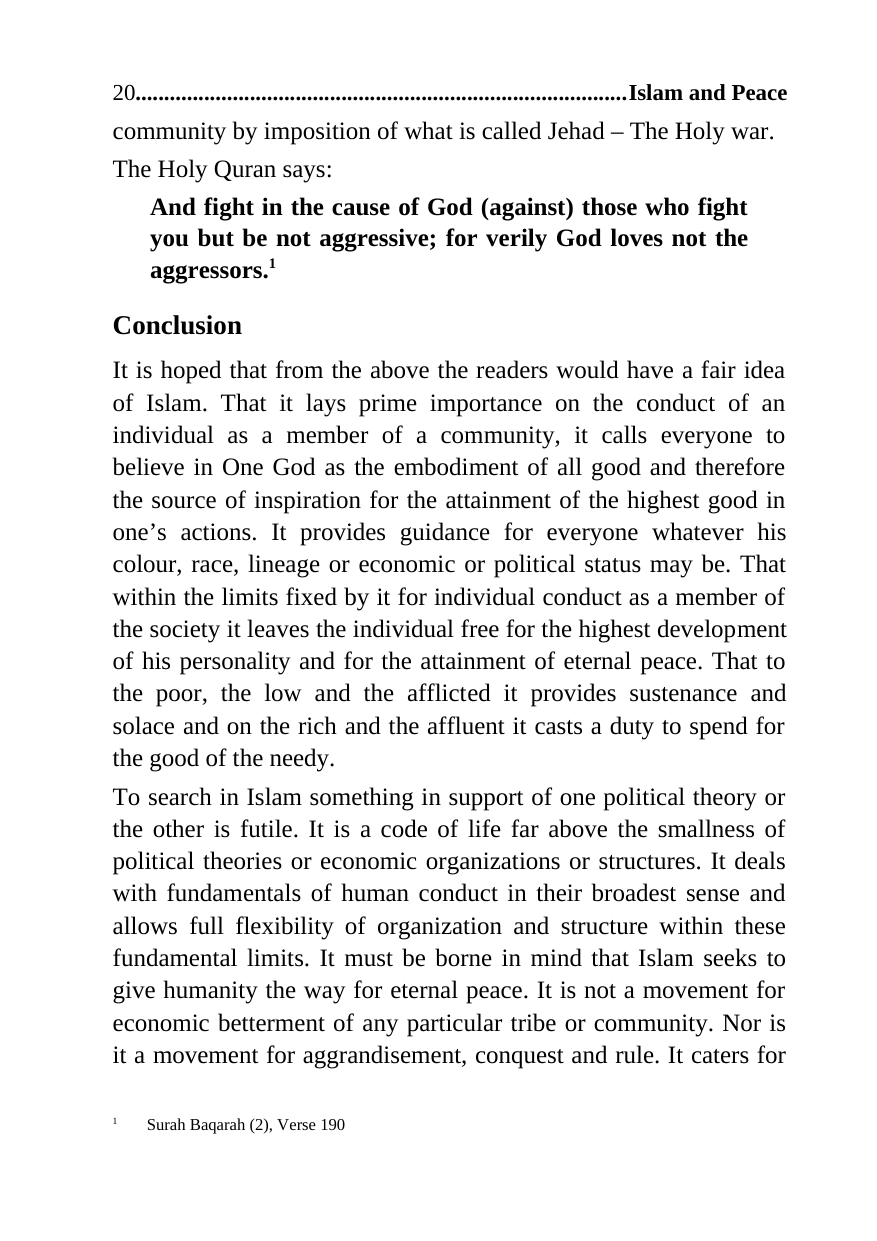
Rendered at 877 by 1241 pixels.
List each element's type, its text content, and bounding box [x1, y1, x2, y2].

text It is hoped that from the above the readers would have a fair idea of Islam. That it lays prime importance on the conduct of an individual as a member of a community, it calls everyone to believe in One God as the embodiment of all good and therefore the source of inspiration for the attainment of the highest good in one’s actions. It provides guidance for everyone whatever his colour, race, lineage or economic or political status may be. That within the limits fixed by it for individual conduct as a member of the society it leaves the individual free for the highest development of his personality and for the attainment of eternal peace. That to the poor, the low and the afflicted it provides sustenance and solace and on the rich and the affluent it casts a duty to spend for the good of the needy. [112, 353, 787, 773]
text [112, 779, 787, 1070]
text And fight in the cause of God (against) those who fight you but be not aggressive; for verily God loves not the aggressors. [150, 191, 749, 284]
subtitle Conclusion [112, 309, 787, 341]
text The Holy Quran says: [112, 152, 787, 184]
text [112, 113, 787, 146]
